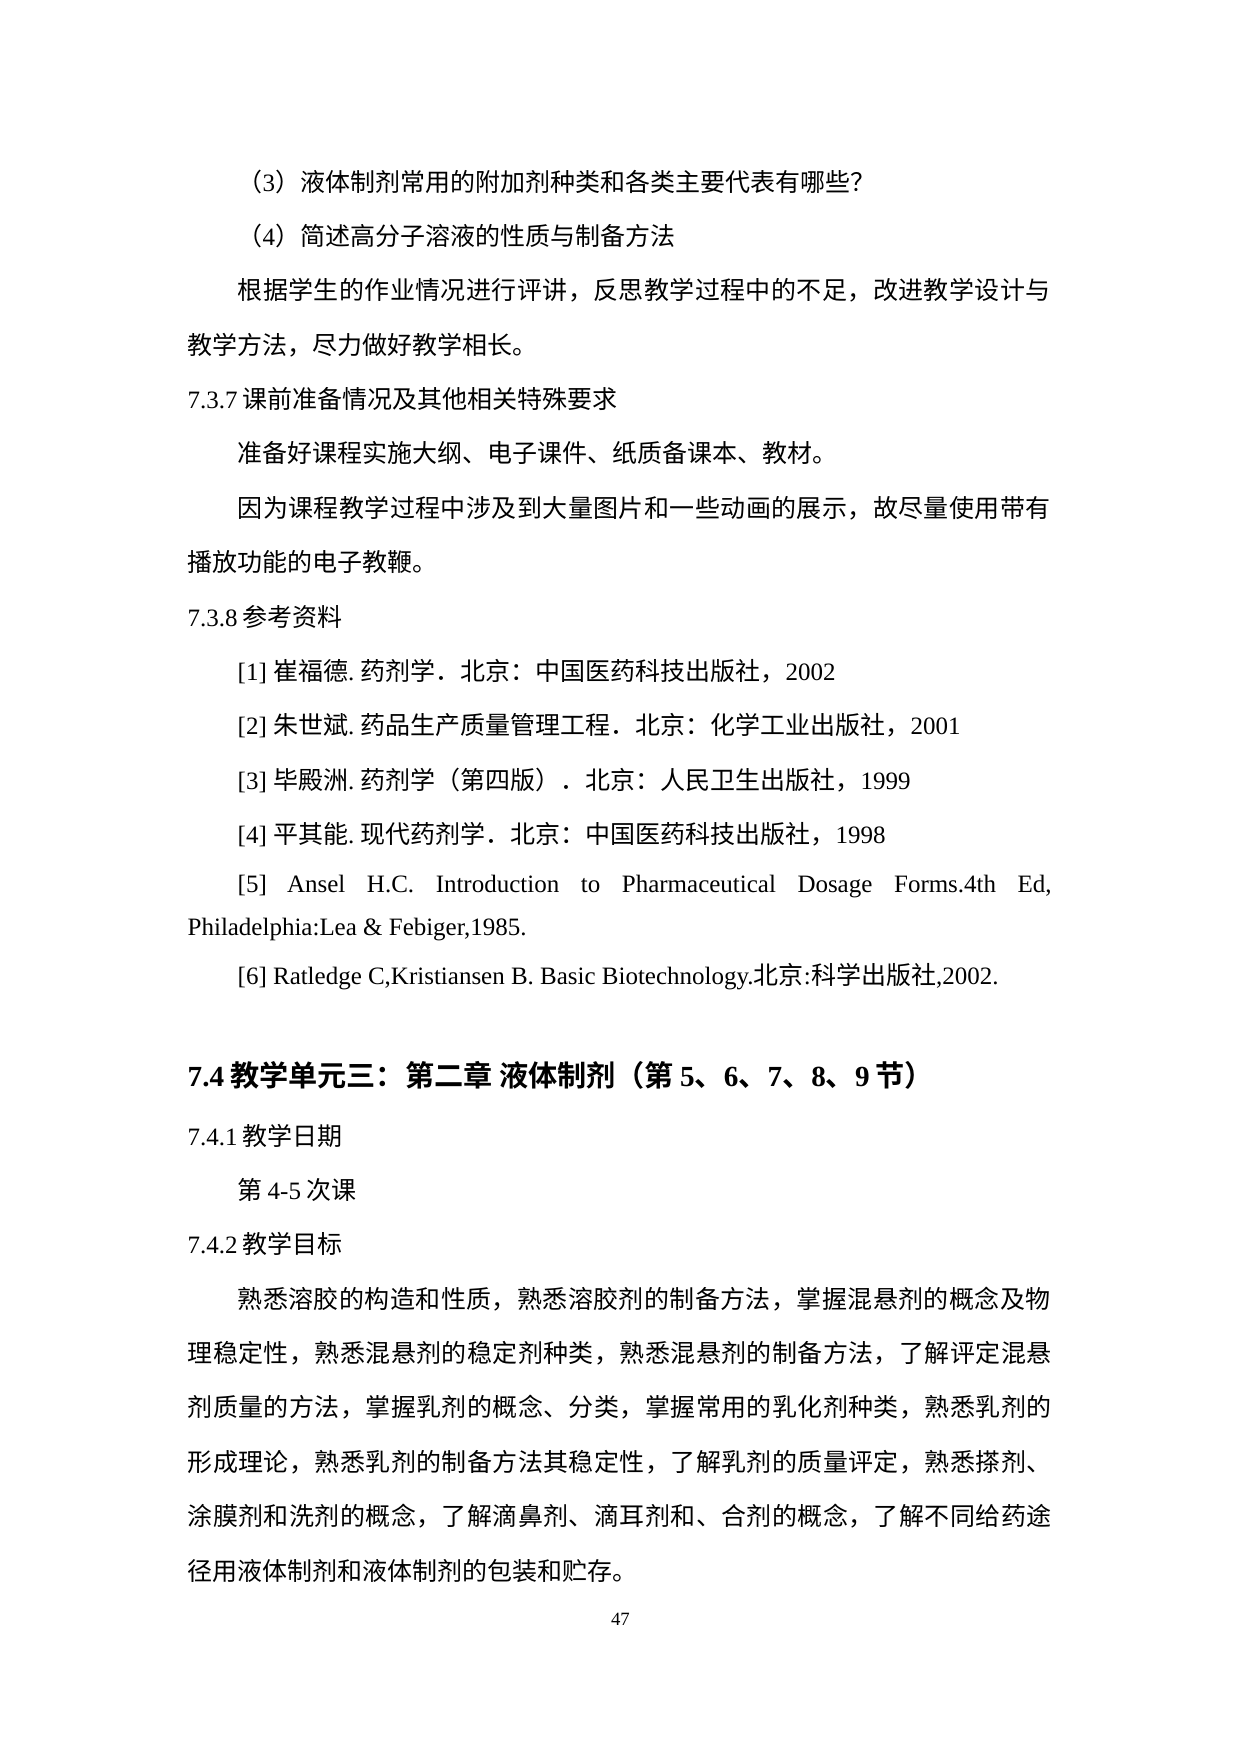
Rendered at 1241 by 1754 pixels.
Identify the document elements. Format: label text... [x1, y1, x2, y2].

text （3）液体制剂常用的附加剂种类和各类主要代表有哪些？ [187, 162, 1053, 198]
text [6] Ratledge C,Kristiansen B. Basic Biotechnology.北京:科学出版社,2002. [187, 955, 1053, 991]
text [3] 毕殿洲. 药剂学（第四版）．北京：人民卫生出版社，1999 [187, 760, 1053, 796]
text 7.4.2教学目标 [187, 1225, 1053, 1261]
text （4）简述高分子溶液的性质与制备方法 [187, 216, 1053, 253]
text [4] 平其能. 现代药剂学．北京：中国医药科技出版社，1998 [187, 814, 1053, 851]
text 准备好课程实施大纲、电子课件、纸质备课本、教材。 [187, 434, 1053, 470]
text 7.3.8参考资料 [187, 597, 1053, 633]
text 第4-5次课 [187, 1170, 1053, 1207]
text [1] 崔福德. 药剂学．北京：中国医药科技出版社，2002 [187, 651, 1053, 688]
text [2] 朱世斌. 药品生产质量管理工程．北京：化学工业出版社，2001 [187, 706, 1053, 742]
text 7.3.7课前准备情况及其他相关特殊要求 [187, 379, 1053, 416]
text [5] Ansel H.C. Introduction to Pharmaceutical Dosage Forms.4th Ed, Philadelphia:Lea & Febiger,1985. [187, 869, 1053, 941]
text 熟悉溶胶的构造和性质，熟悉溶胶剂的制备方法，掌握混悬剂的概念及物理稳定性，熟悉混悬剂的稳定剂种类，熟悉混悬剂的制备方法，了解评定混悬剂质量的方法，掌握乳剂的概念、分类，掌握常用的乳化剂种类，熟悉乳剂的形成理论，熟悉乳剂的制备方法其稳定性，了解乳剂的质量评定，熟悉搽剂、涂膜剂和洗剂的概念，了解滴鼻剂、滴耳剂和、合剂的概念，了解不同给药途径用液体制剂和液体制剂的包装和贮存。 [187, 1279, 1053, 1587]
text 7.4.1教学日期 [187, 1116, 1053, 1152]
text 因为课程教学过程中涉及到大量图片和一些动画的展示，故尽量使用带有播放功能的电子教鞭。 [187, 488, 1053, 579]
text 7.4教学单元三：第二章 液体制剂（第5、6、7、8、9节） [187, 1053, 1053, 1095]
text 根据学生的作业情况进行评讲，反思教学过程中的不足，改进教学设计与教学方法，尽力做好教学相长。 [187, 271, 1053, 361]
